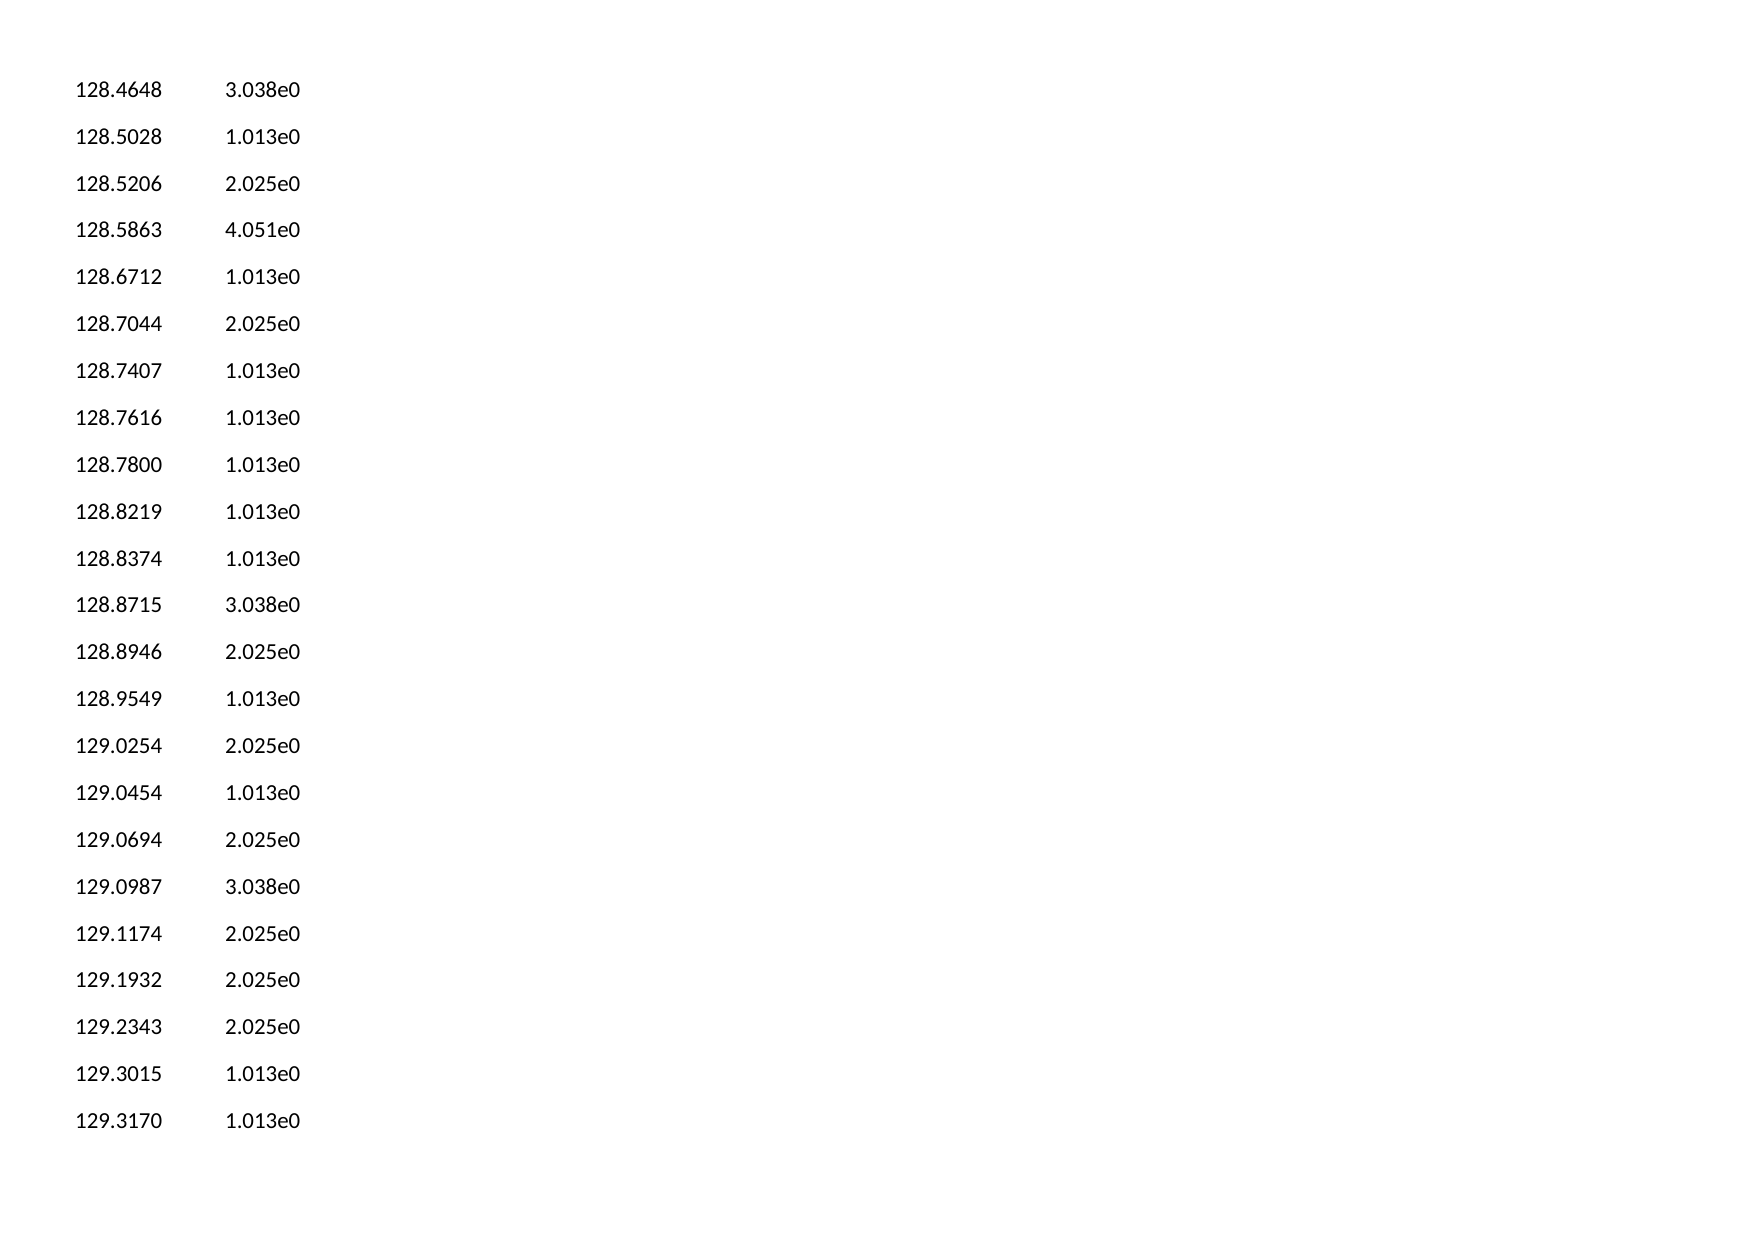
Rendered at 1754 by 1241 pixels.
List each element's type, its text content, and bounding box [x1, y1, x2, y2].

text 128.8219 1.013e0 [75, 497, 1679, 525]
text 128.7407 1.013e0 [75, 356, 1679, 384]
text 128.8374 1.013e0 [75, 544, 1679, 572]
text 129.0694 2.025e0 [75, 825, 1679, 853]
text 128.6712 1.013e0 [75, 262, 1679, 291]
text 129.1932 2.025e0 [75, 966, 1679, 994]
text 129.2343 2.025e0 [75, 1012, 1679, 1041]
text 128.8946 2.025e0 [75, 637, 1679, 666]
text 128.7044 2.025e0 [75, 309, 1679, 337]
text 129.0987 3.038e0 [75, 872, 1679, 900]
text 128.9549 1.013e0 [75, 684, 1679, 712]
text 129.0254 2.025e0 [75, 731, 1679, 759]
text 129.3015 1.013e0 [75, 1059, 1679, 1087]
text 128.4648 3.038e0 [75, 75, 1679, 103]
text 128.5863 4.051e0 [75, 216, 1679, 244]
text 128.5206 2.025e0 [75, 169, 1679, 197]
text 129.3170 1.013e0 [75, 1106, 1679, 1134]
text 129.1174 2.025e0 [75, 919, 1679, 947]
text 129.0454 1.013e0 [75, 778, 1679, 806]
text 128.7616 1.013e0 [75, 403, 1679, 431]
text 128.7800 1.013e0 [75, 450, 1679, 478]
text 128.8715 3.038e0 [75, 591, 1679, 619]
text 128.5028 1.013e0 [75, 122, 1679, 150]
